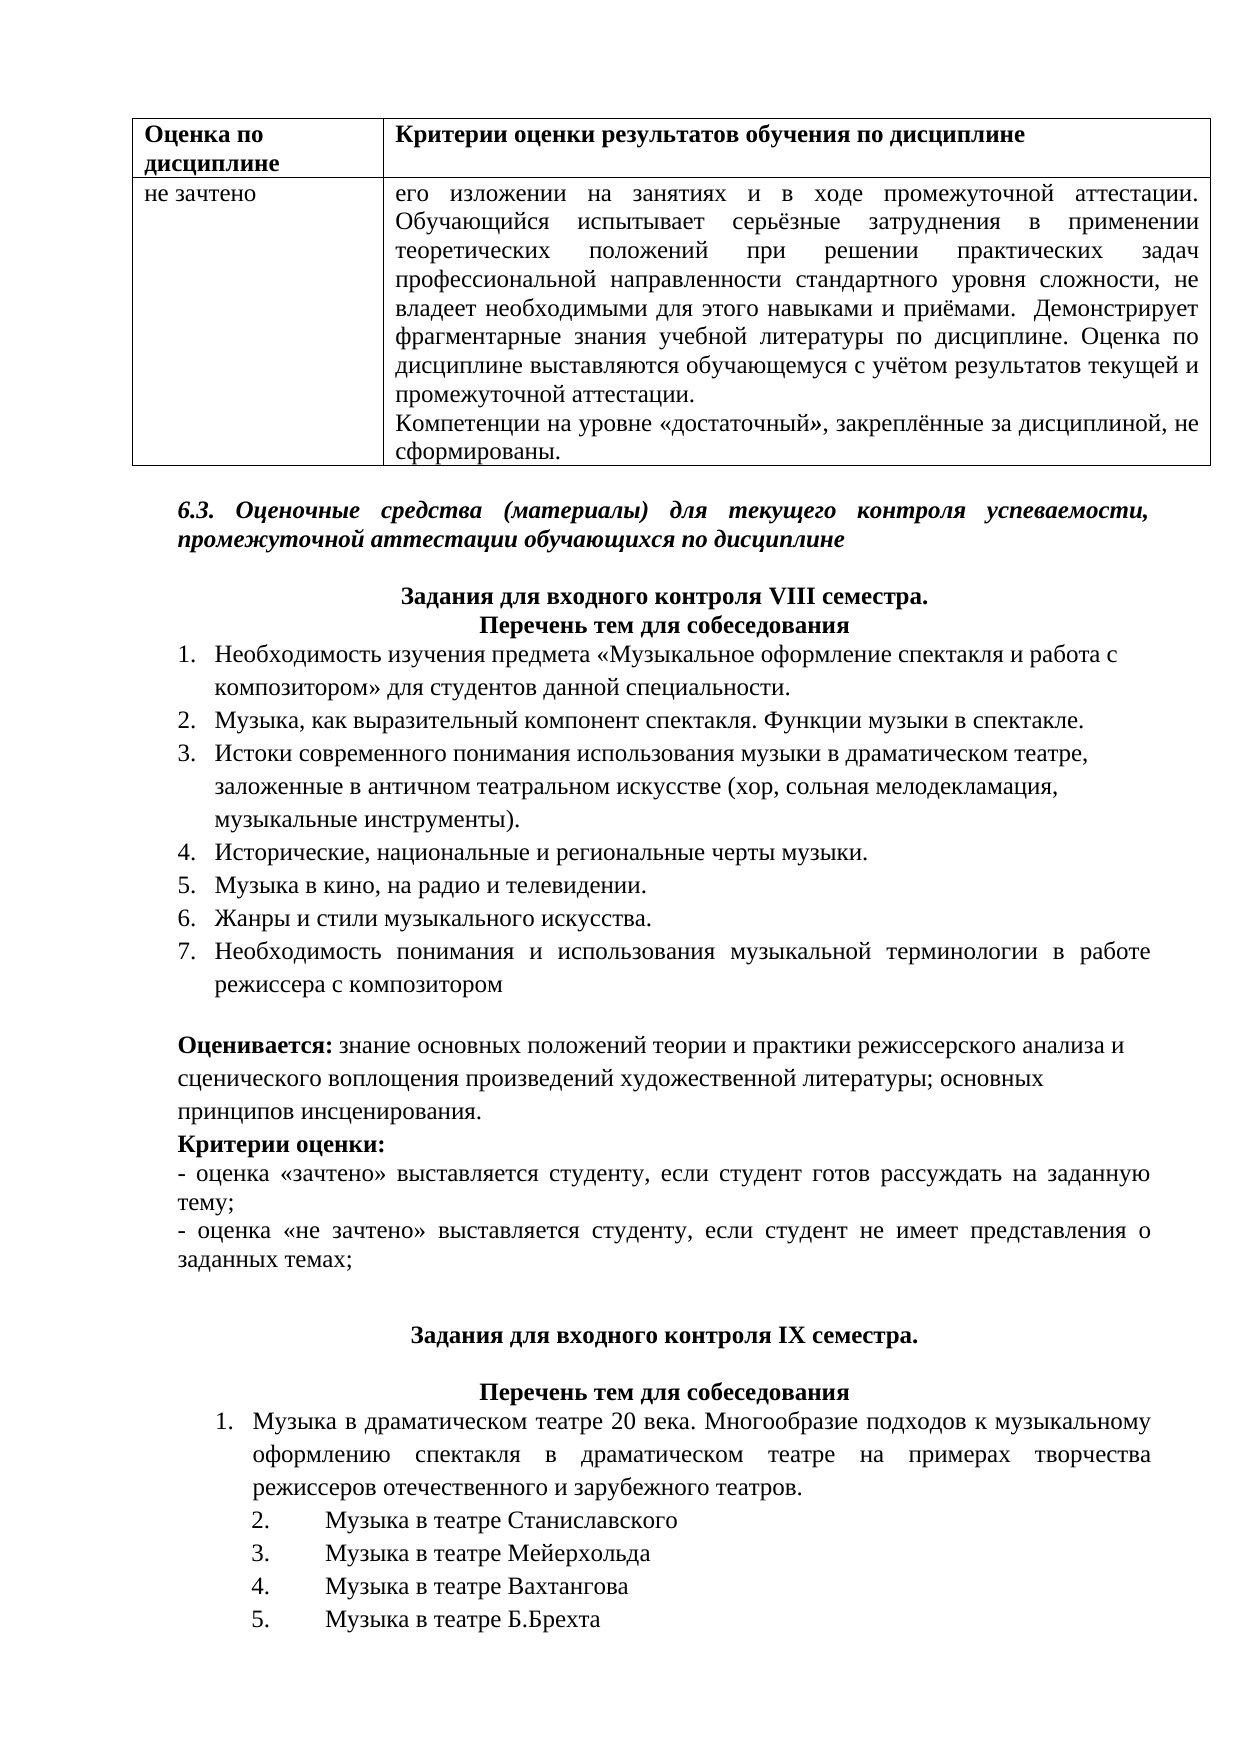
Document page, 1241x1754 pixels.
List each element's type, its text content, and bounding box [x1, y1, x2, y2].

list Музыка в театре Вахтангова [177, 1571, 1152, 1600]
text Перечень тем для собеседования [177, 610, 1152, 639]
list Исторические, национальные и региональные черты музыки. [177, 837, 1152, 866]
list Музыка в кино, на радио и телевидении. [177, 870, 1152, 899]
text 6.3. Оценочные средства (материалы) для текущего контроля успеваемости, промежуточной аттестации обучающихся по дисциплине [177, 495, 1152, 552]
text Оценивается: знание основных положений теории и практики режиссерского анализа и сценического воплощения произведений художественной литературы; основных принципов инсценирования. [177, 1030, 1152, 1125]
text - оценка «не зачтено» выставляется студенту, если студент не имеет представления о заданных темах; [177, 1215, 1152, 1273]
text Задания для входного контроля IX семестра. [177, 1320, 1152, 1348]
list Необходимость изучения предмета «Музыкальное оформление спектакля и работа с композитором» для студентов данной специальности. [177, 639, 1152, 701]
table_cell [384, 178, 1210, 465]
text Задания для входного контроля VIII семестра. [177, 581, 1152, 610]
list Музыка в драматическом театре 20 века. Многообразие подходов к музыкальному оформлению спектакля в драматическом театре на примерах творчества режиссеров отечественного и зарубежного театров. [215, 1406, 1152, 1501]
list Музыка в театре Мейерхольда [177, 1538, 1152, 1567]
list Музыка, как выразительный компонент спектакля. Функции музыки в спектакле. [177, 705, 1152, 733]
table_header Критерии оценки результатов обучения по дисциплине [384, 119, 1210, 177]
text Перечень тем для собеседования [177, 1377, 1152, 1406]
list Необходимость понимания и использования музыкальной терминологии в работе режиссера с композитором [177, 936, 1152, 998]
text Критерии оценки: [177, 1129, 1152, 1158]
text - оценка «зачтено» выставляется студенту, если студент готов рассуждать на заданную тему; [177, 1158, 1152, 1215]
list Музыка в театре Станиславского [177, 1505, 1152, 1534]
table_header Оценка по дисциплине [133, 119, 383, 177]
list Музыка в театре Б.Брехта [177, 1604, 1152, 1633]
table_cell «неудовлетворительно»/ не зачтено [133, 178, 383, 465]
list Жанры и стили музыкального искусства. [177, 903, 1152, 932]
list Истоки современного понимания использования музыки в драматическом театре, заложенные в античном театральном искусстве (хор, сольная мелодекламация, музыкальные инструменты). [177, 738, 1152, 833]
